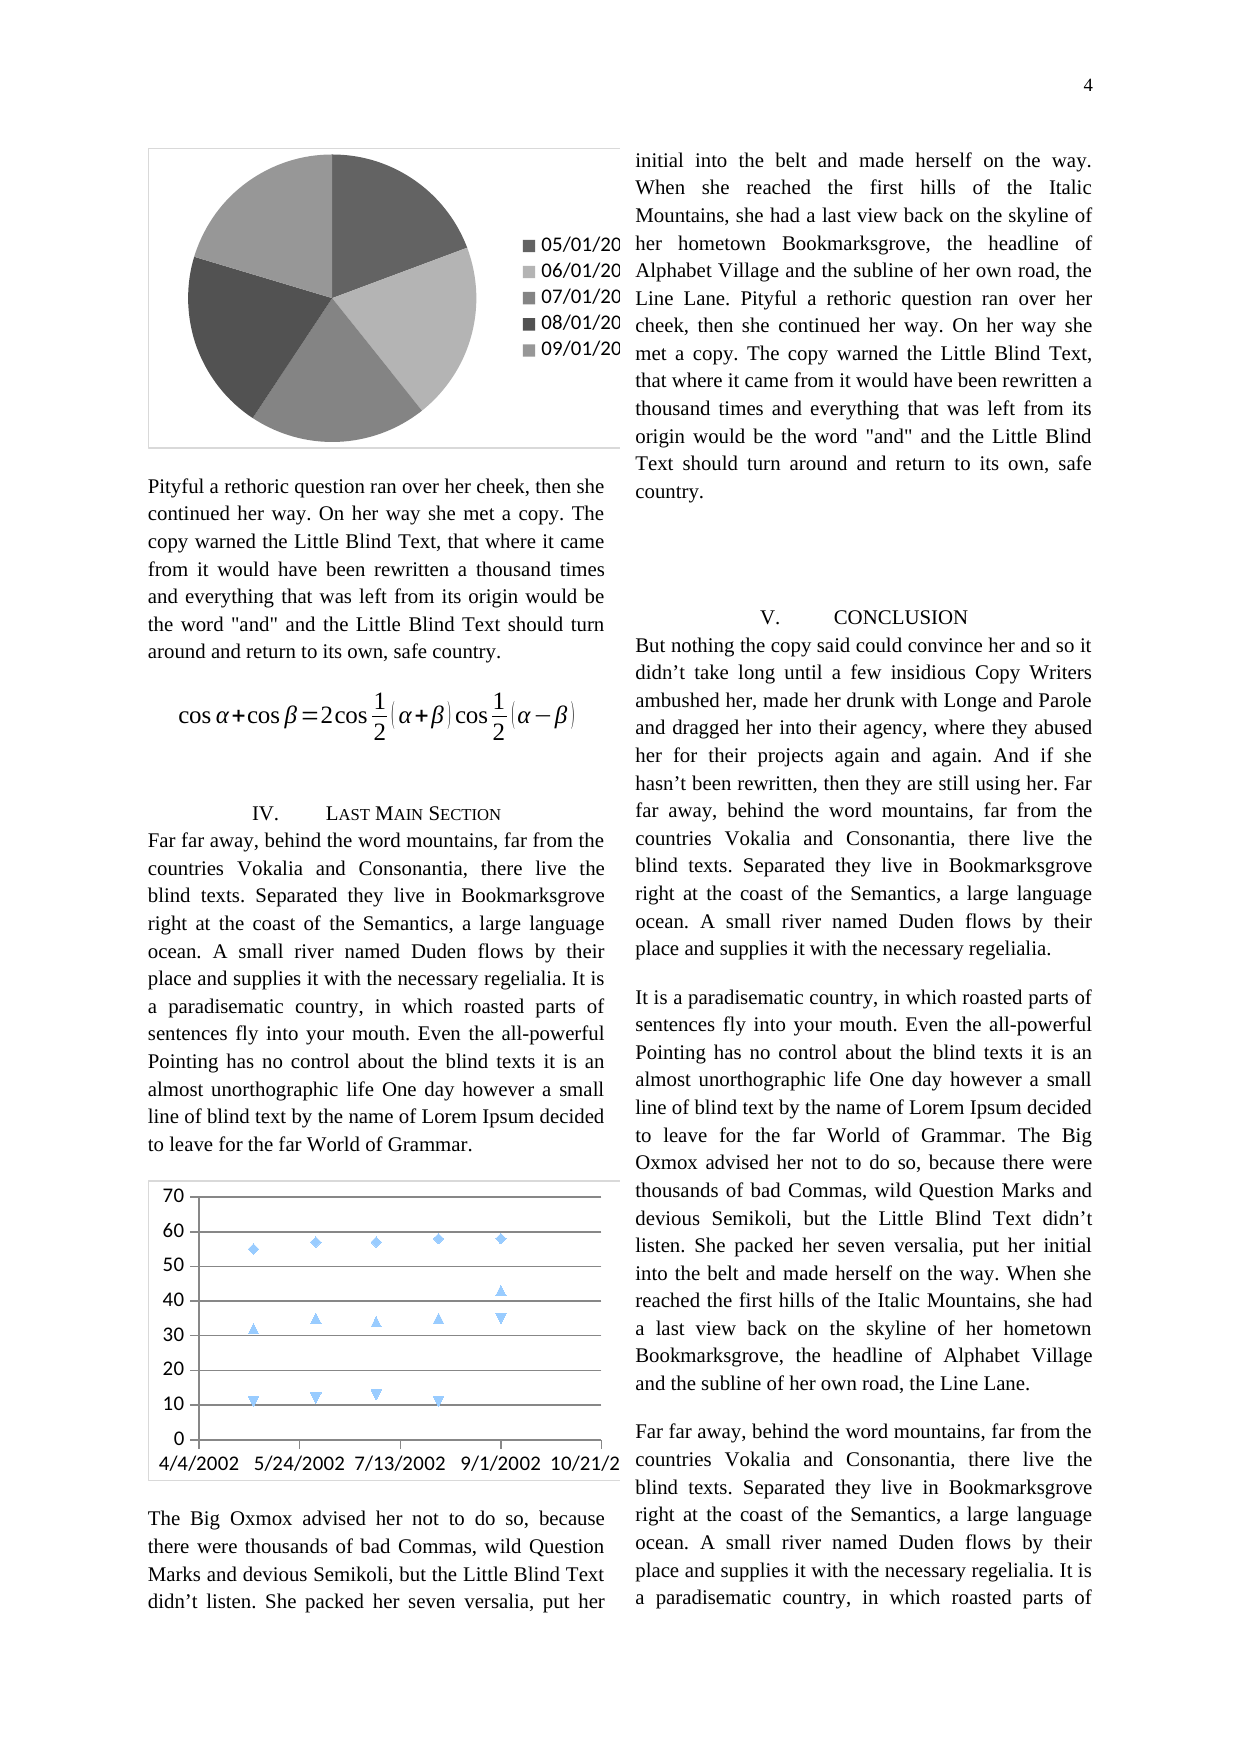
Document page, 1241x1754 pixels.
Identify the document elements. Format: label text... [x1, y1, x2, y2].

text The Big Oxmox advised her not to do so, because there were thousands of bad Commas, wild Question Marks and devious Semikoli, but the Little Blind Text didn’t listen. She packed her seven versalia, put her initial into the belt and made herself on the way. When she reached the first hills of the Italic Mountains, she had a last view back on the skyline of her hometown Bookmarksgrove, the headline of Alphabet Village and the subline of her own road, the Line Lane. Pityful a rethoric question ran over her cheek, then she continued her way. On her way she met a copy. The copy warned the Little Blind Text, that where it came from it would have been rewritten a thousand times and everything that was left from its origin would be the word "and" and the Little Blind Text should turn around and return to its own, safe country. [635, 148, 1093, 503]
subtitle CONCLUSION [635, 605, 1093, 629]
subtitle Last Main Section [148, 801, 605, 824]
text But nothing the copy said could convince her and so it didn’t take long until a few insidious Copy Writers ambushed her, made her drunk with Longe and Parole and dragged her into their agency, where they abused her for their projects again and again. And if she hasn’t been rewritten, then they are still using her. Far far away, behind the word mountains, far from the countries Vokalia and Consonantia, there live the blind texts. Separated they live in Bookmarksgrove right at the coast of the Semantics, a large language ocean. A small river named Duden flows by their place and supplies it with the necessary regelialia. [635, 632, 1093, 960]
text It is a paradisematic country, in which roasted parts of sentences fly into your mouth. Even the all-powerful Pointing has no control about the blind texts it is an almost unorthographic life One day however a small line of blind text by the name of Lorem Ipsum decided to leave for the far World of Grammar. The Big Oxmox advised her not to do so, because there were thousands of bad Commas, wild Question Marks and devious Semikoli, but the Little Blind Text didn’t listen. She packed her seven versalia, put her initial into the belt and made herself on the way. When she reached the first hills of the Italic Mountains, she had a last view back on the skyline of her hometown Bookmarksgrove, the headline of Alphabet Village and the subline of her own road, the Line Lane. [635, 984, 1093, 1395]
